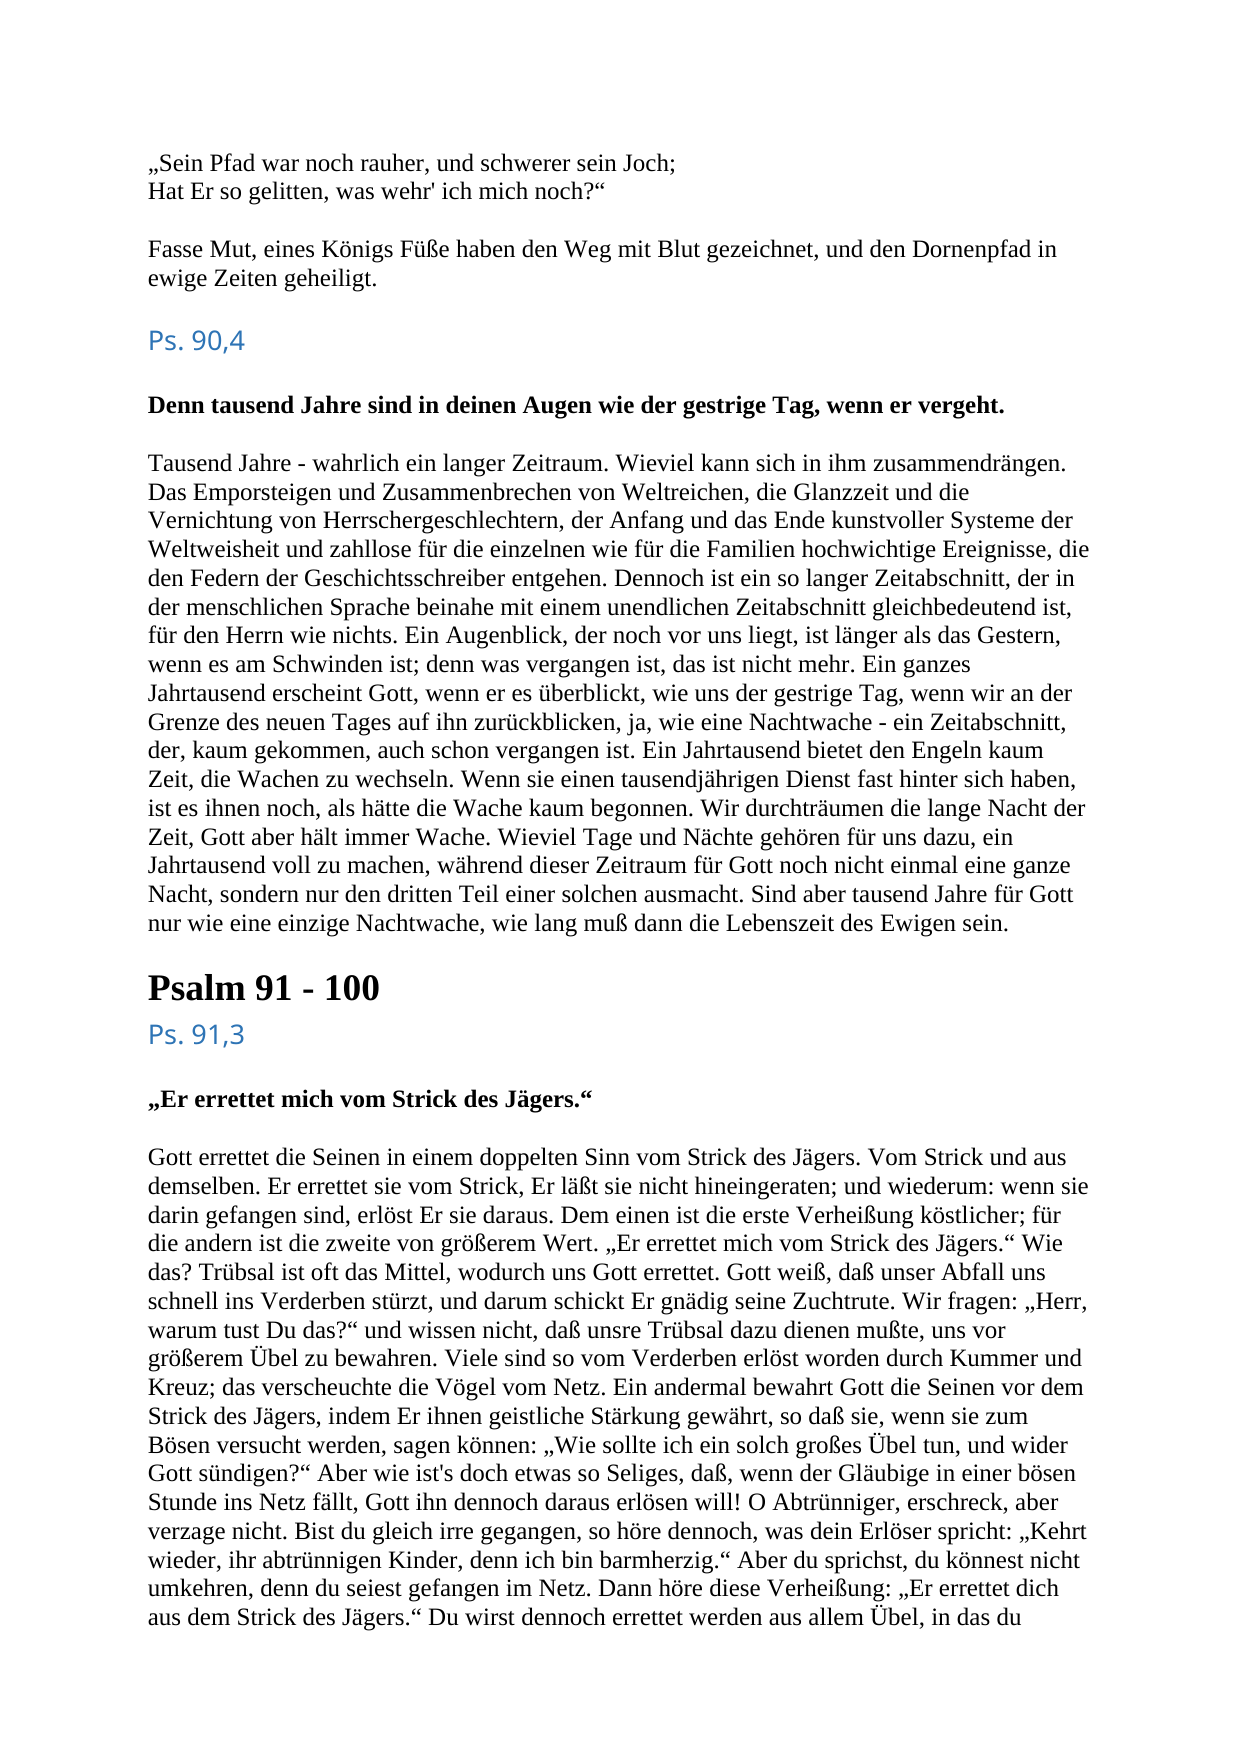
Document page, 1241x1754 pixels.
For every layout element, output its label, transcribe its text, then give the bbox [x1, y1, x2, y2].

subtitle Ps. 90,4 [148, 551, 1093, 588]
subtitle Psalm 91 - 100 [148, 1196, 1093, 1239]
text Tausend Jahre - wahrlich ein langer Zeitraum. Wieviel kann sich in ihm zusammendrängen. Das Emporsteigen und Zusammenbrechen von Weltreichen, die Glanzzeit und die Vernichtung von Herrschergeschlechtern, der Anfang und das Ende kunstvoller Systeme der Weltweisheit und zahllose für die einzelnen wie für die Familien hochwichtige Ereignisse, die den Federn der Geschichtsschreiber entgehen. Dennoch ist ein so langer Zeitabschnitt, der in der menschlichen Sprache beinahe mit einem unendlichen Zeitabschnitt gleichbedeutend ist, für den Herrn wie nichts. Ein Augenblick, der noch vor uns liegt, ist länger als das Gestern, wenn es am Schwinden ist; denn was vergangen ist, das ist nicht mehr. Ein ganzes Jahrtausend erscheint Gott, wenn er es überblickt, wie uns der gestrige Tag, wenn wir an der Grenze des neuen Tages auf ihn zurückblicken, ja, wie eine Nachtwache - ein Zeitabschnitt, der, kaum gekommen, auch schon vergangen ist. Ein Jahrtausend bietet den Engeln kaum Zeit, die Wachen zu wechseln. Wenn sie einen tausendjährigen Dienst fast hinter sich haben, ist es ihnen noch, als hätte die Wache kaum begonnen. Wir durchträumen die lange Nacht der Zeit, Gott aber hält immer Wache. Wieviel Tage und Nächte gehören für uns dazu, ein Jahrtausend voll zu machen, während dieser Zeitraum für Gott noch nicht einmal eine ganze Nacht, sondern nur den dritten Teil einer solchen ausmacht. Sind aber tausend Jahre für Gott nur wie eine einzige Nachtwache, wie lang muß dann die Lebenszeit des Ewigen sein. [148, 678, 1093, 1167]
text Fasse Mut, eines Königs Füße haben den Weg mit Blut gezeichnet, und den Dornenpfad in ewige Zeiten geheiligt. [148, 465, 1093, 522]
text Denn tausend Jahre sind in deinen Augen wie der gestrige Tag, wenn er vergeht. [148, 620, 1093, 649]
subtitle Ps. 91,3 [148, 1246, 1093, 1283]
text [148, 148, 1093, 349]
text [148, 1373, 1093, 1631]
text „Er errettet mich vom Strick des Jägers.“ [148, 1315, 1093, 1343]
text „Sein Pfad war noch rauher, und schwerer sein Joch; Hat Er so gelitten, was wehr' ich mich noch?“ [148, 378, 1093, 436]
